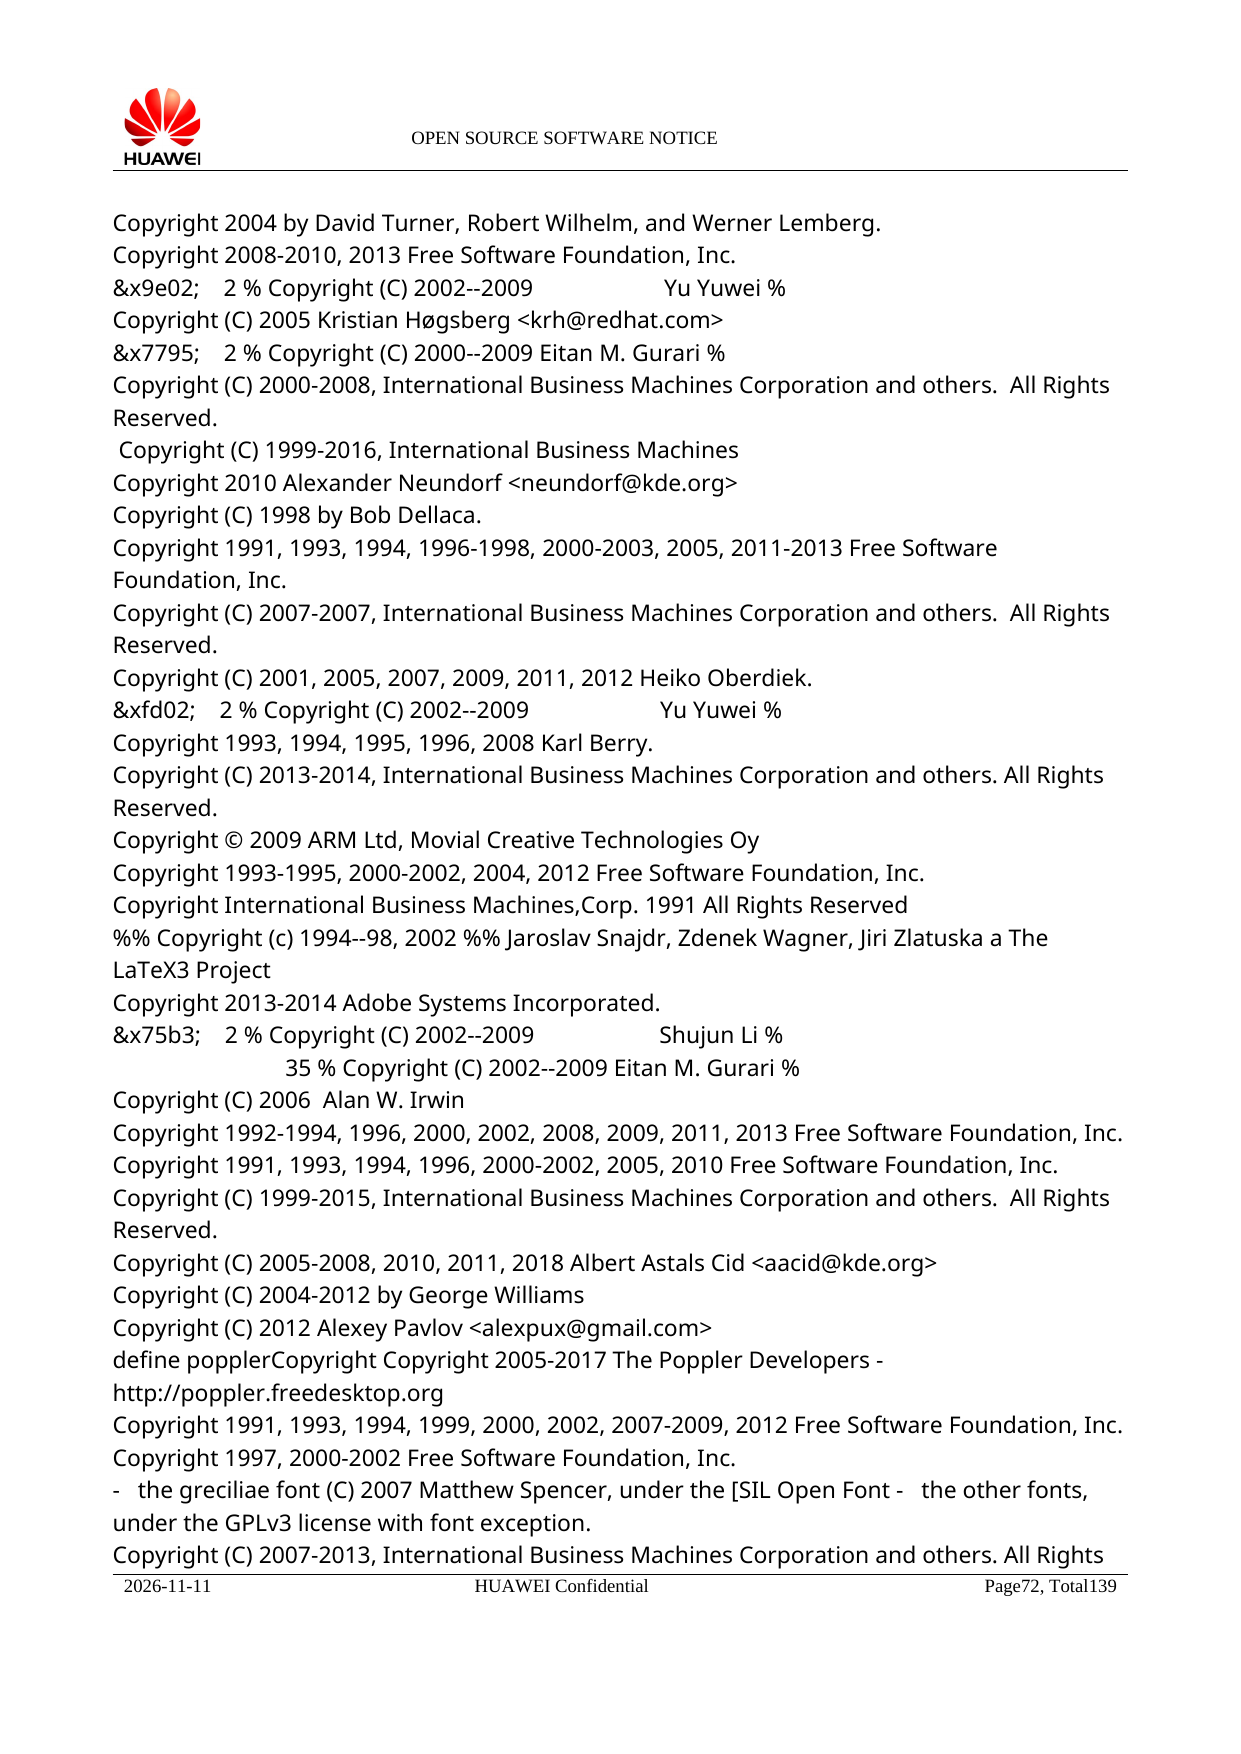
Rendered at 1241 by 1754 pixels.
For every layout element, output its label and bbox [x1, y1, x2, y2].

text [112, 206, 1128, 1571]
picture [124, 88, 201, 165]
